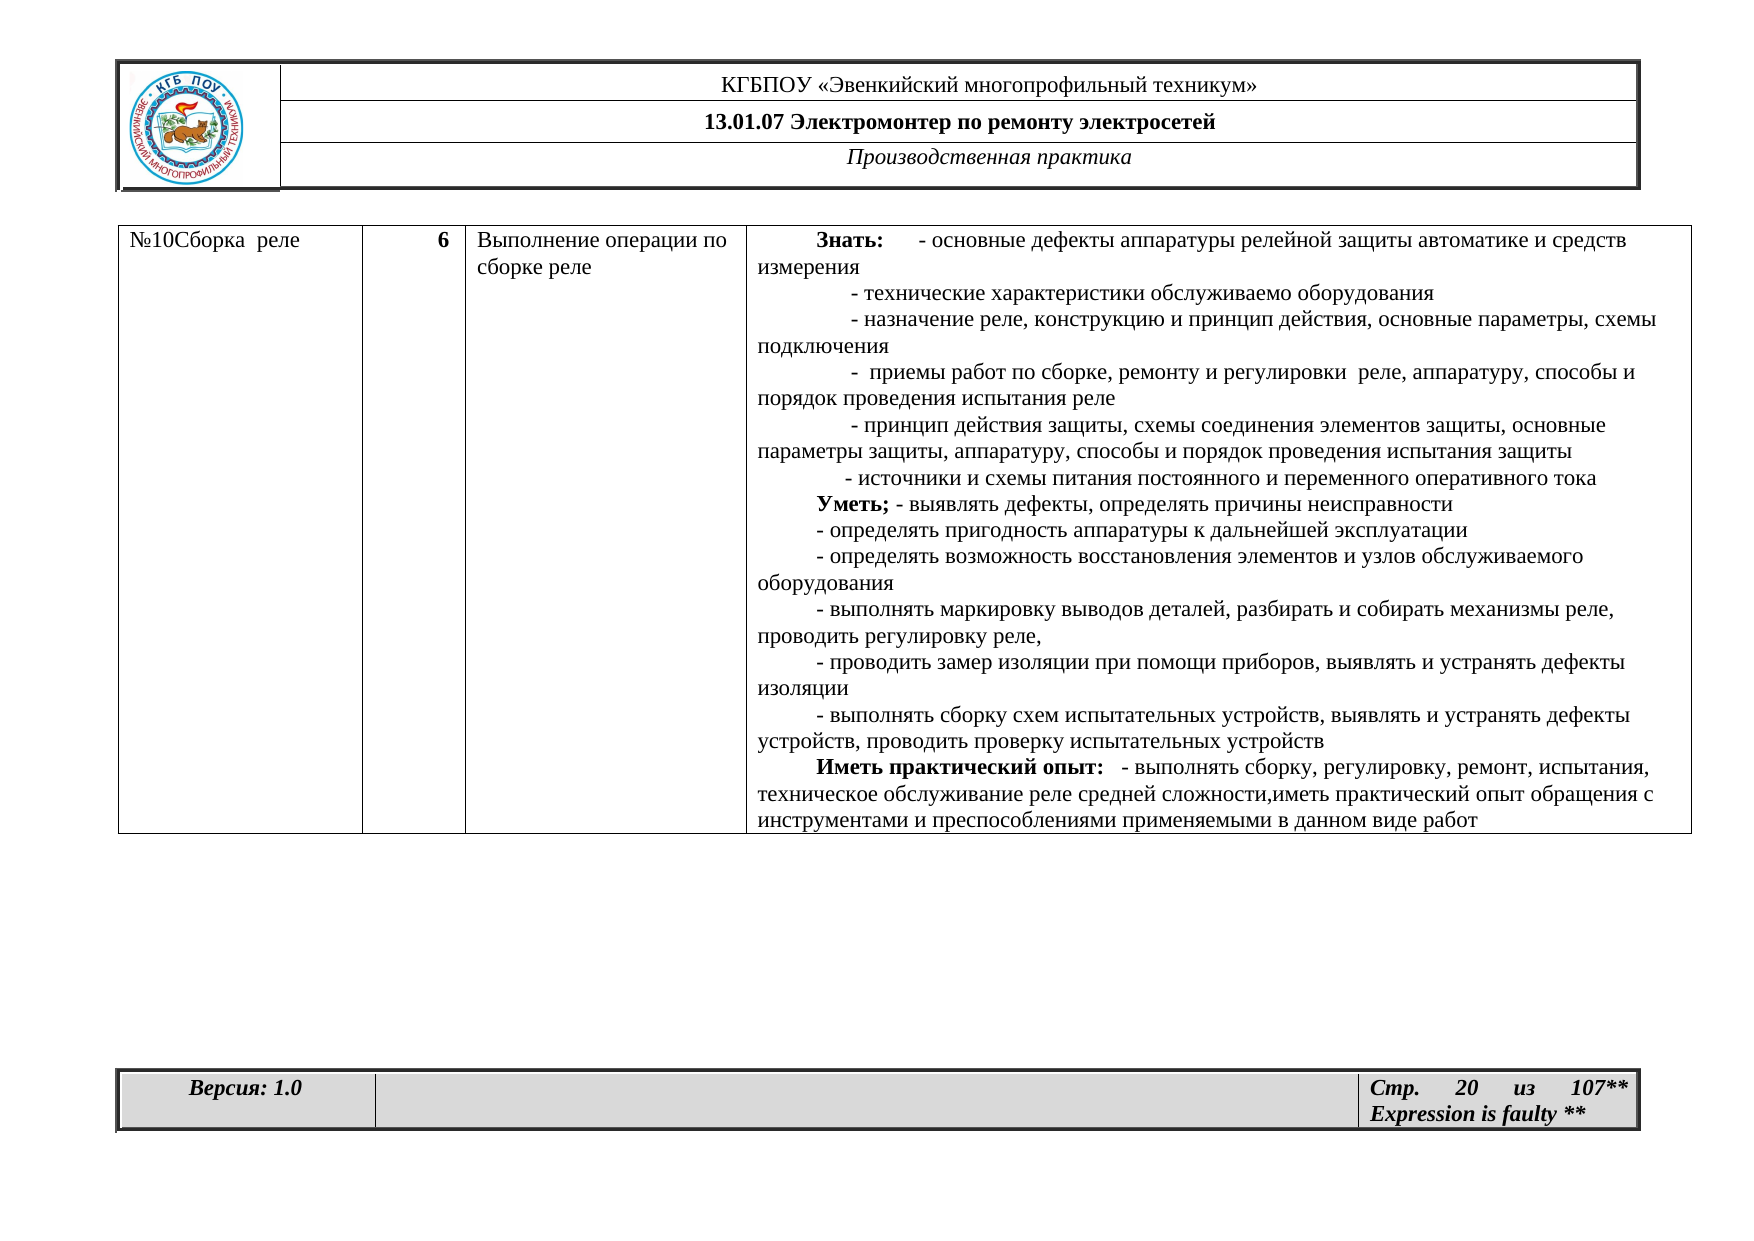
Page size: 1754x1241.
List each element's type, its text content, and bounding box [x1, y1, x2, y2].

picture [129, 71, 244, 186]
picture [129, 71, 176, 119]
table_cell 6 [363, 226, 465, 832]
table_cell Выполнение операции по сборке реле [466, 226, 746, 832]
table_cell №10Сборка реле [119, 226, 362, 832]
table_cell Знать: - основные дефекты аппаратуры релейной защиты автоматике и средств измерения - технические характеристики обслуживаемо оборудования - назначение реле, конструкцию и принцип действия, основные параметры, схемы подключения - приемы работ по сборке, ремонту и регулировки реле, аппаратуру, способы и порядок проведения испытания реле - принцип действия защиты, схемы соединения элементов защиты, основные параметры защиты, аппаратуру, способы и порядок проведения испытания защиты - источники и схемы питания постоянного и переменного оперативного тока Уметь; - выявлять дефекты, определять причины неисправности - определять пригодность аппаратуры к дальнейшей эксплуатации - определять возможность восстановления элементов и узлов обслуживаемого оборудования - выполнять маркировку выводов деталей, разбирать и собирать механизмы реле, проводить регулировку реле, - проводить замер изоляции при помощи приборов, выявлять и устранять дефекты изоляции - выполнять сборку схем испытательных устройств, выявлять и устранять дефекты устройств, проводить проверку испытательных устройств Иметь практический опыт: - выполнять сборку, регулировку, ремонт, испытания, техническое обслуживание реле средней сложности,иметь практический опыт обращения с инструментами и преспособлениями применяемыми в данном виде работ [747, 226, 1691, 832]
